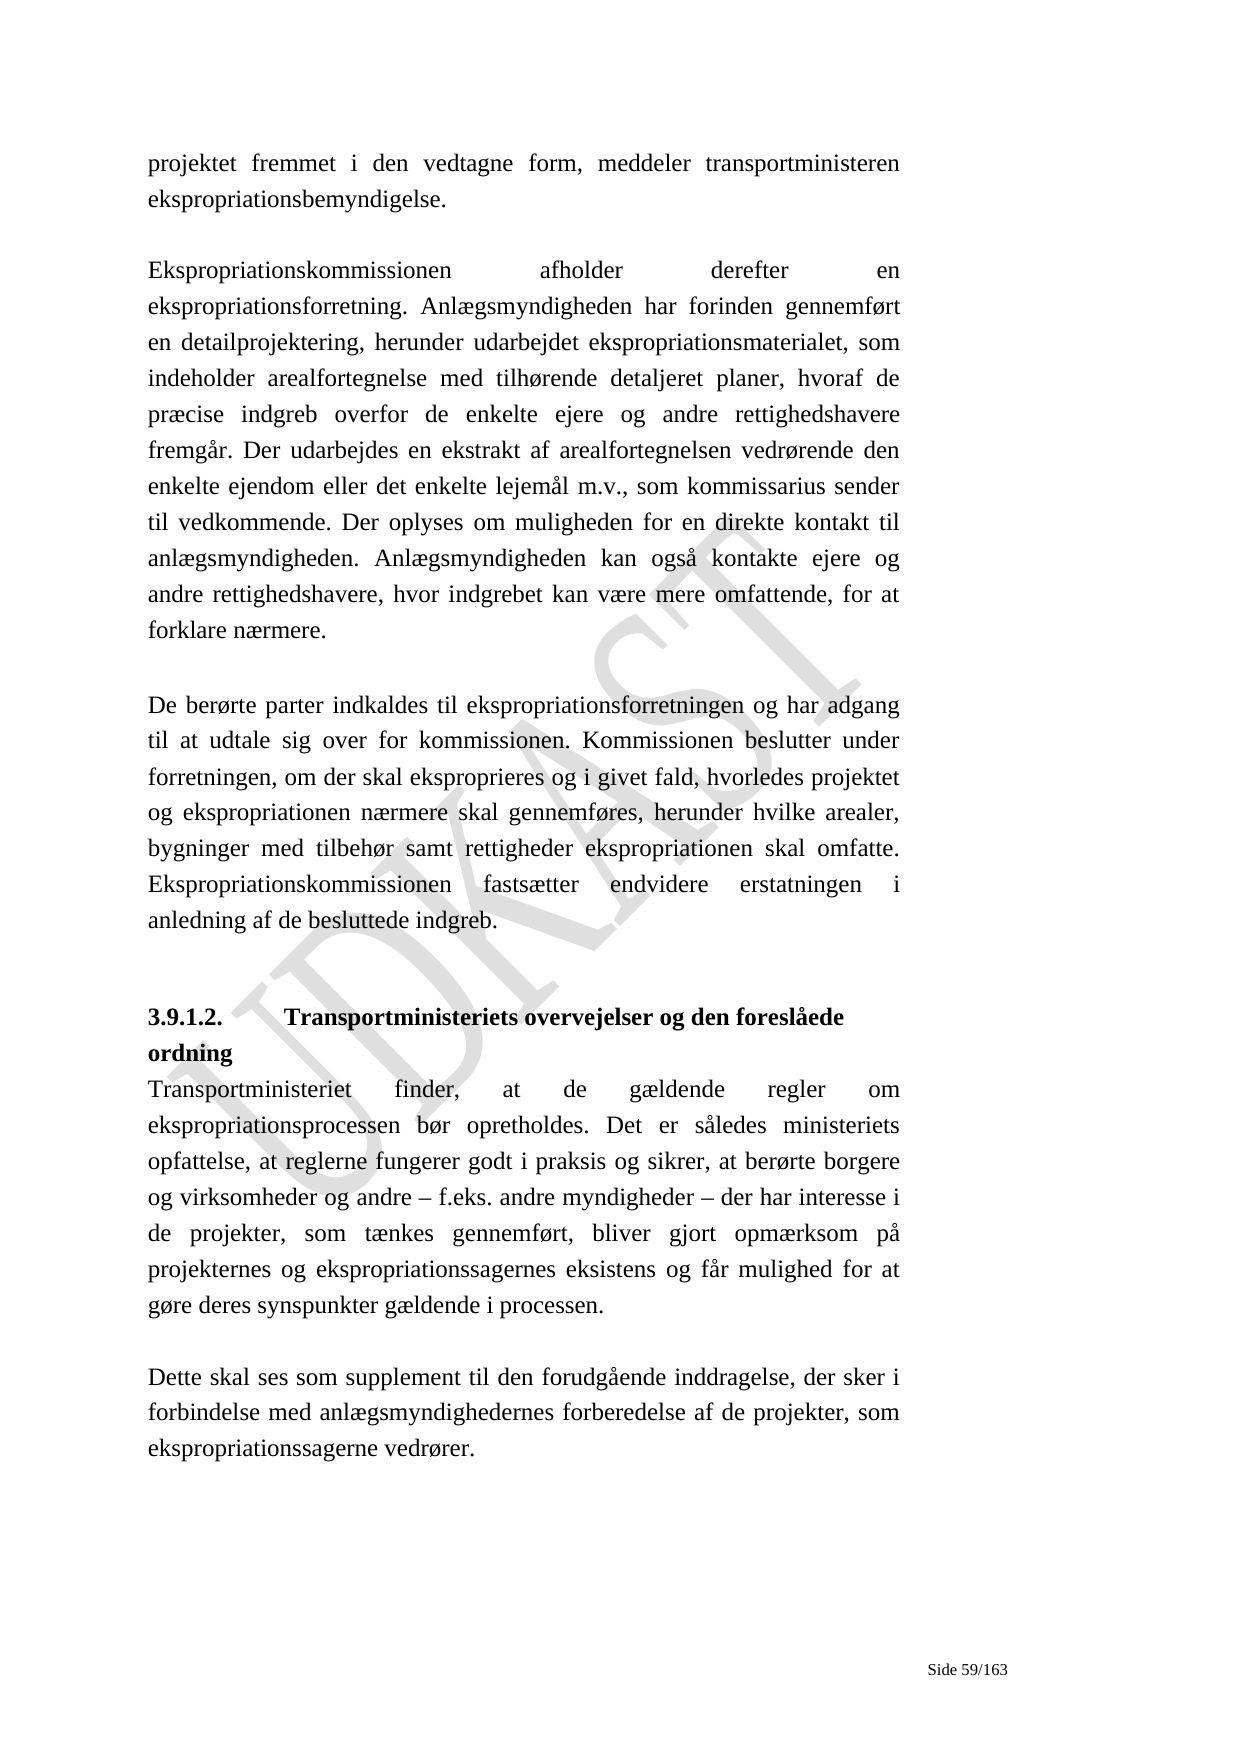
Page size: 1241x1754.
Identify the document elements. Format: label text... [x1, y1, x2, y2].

text Ekspropriationskommissionen afholder derefter en ekspropriationsforretning. Anlægsmyndigheden har forinden gennemført en detailprojektering, herunder udarbejdet ekspropriationsmaterialet, som indeholder arealfortegnelse med tilhørende detaljeret planer, hvoraf de præcise indgreb overfor de enkelte ejere og andre rettighedshavere fremgår. Der udarbejdes en ekstrakt af arealfortegnelsen vedrørende den enkelte ejendom eller det enkelte lejemål m.v., som kommissarius sender til vedkommende. Der oplyses om muligheden for en direkte kontakt til anlægsmyndigheden. Anlægsmyndigheden kan også kontakte ejere og andre rettighedshavere, hvor indgrebet kan være mere omfattende, for at forklare nærmere. [148, 256, 901, 644]
text De berørte parter indkaldes til ekspropriationsforretningen og har adgang til at udtale sig over for kommissionen. Kommissionen beslutter under forretningen, om der skal eksproprieres og i givet fald, hvorledes projektet og ekspropriationen nærmere skal gennemføres, herunder hvilke arealer, bygninger med tilbehør samt rettigheder ekspropriationen skal omfatte. Ekspropriationskommissionen fastsætter endvidere erstatningen i anledning af de besluttede indgreb. [148, 690, 901, 934]
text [148, 148, 901, 212]
text Dette skal ses som supplement til den forudgående inddragelse, der sker i forbindelse med anlægsmyndighedernes forberedelse af de projekter, som ekspropriationssagerne vedrører. [148, 1362, 901, 1462]
subtitle Transportministeriets overvejelser og den foreslåede ordning [148, 1002, 901, 1067]
text Transportministeriet finder, at de gældende regler om ekspropriationsprocessen bør opretholdes. Det er således ministeriets opfattelse, at reglerne fungerer godt i praksis og sikrer, at berørte borgere og virksomheder og andre – f.eks. andre myndigheder – der har interesse i de projekter, som tænkes gennemført, bliver gjort opmærksom på projekternes og ekspropriationssagernes eksistens og får mulighed for at gøre deres synspunkter gældende i processen. [148, 1074, 901, 1318]
